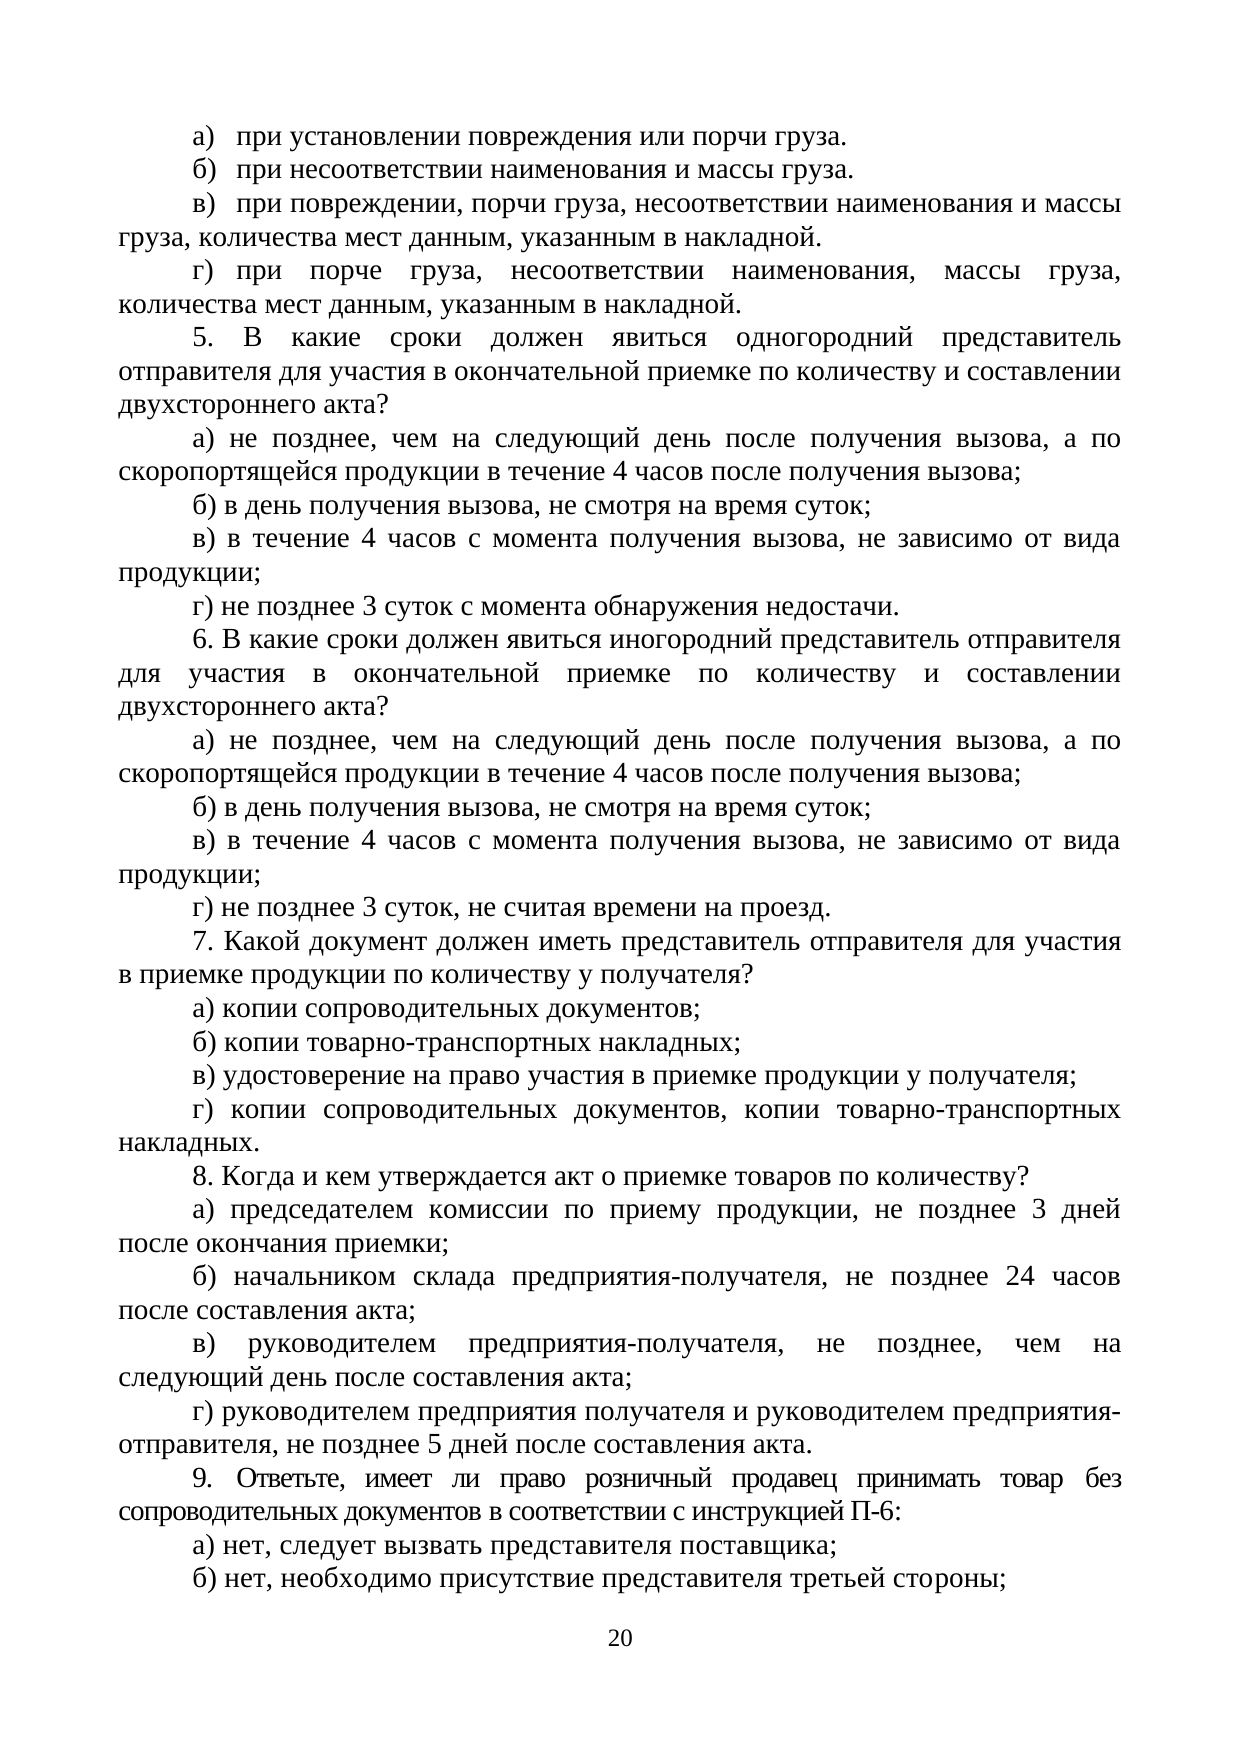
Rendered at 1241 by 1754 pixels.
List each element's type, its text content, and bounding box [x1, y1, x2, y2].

list при порче груза, несоответствии наименования, массы груза, количества мест данным, указанным в накладной. [118, 252, 1122, 319]
text г) копии сопроводительных документов, копии товарно-транспортных накладных. [118, 1091, 1122, 1158]
text 9. Ответьте, имеет ли право розничный продавец принимать товар без сопроводительных документов в соответствии с инструкцией П-6: [118, 1460, 1122, 1527]
text г) не позднее 3 суток с момента обнаружения недостачи. [118, 588, 1122, 621]
text г) руководителем предприятия получателя и руководителем предприятия-отправителя, не позднее 5 дней после составления акта. [118, 1393, 1122, 1460]
text в) в течение 4 часов с момента получения вызова, не зависимо от вида продукции; [118, 521, 1122, 588]
text 7. Какой документ должен иметь представитель отправителя для участия в приемке продукции по количеству у получателя? [118, 923, 1122, 990]
text в) руководителем предприятия-получателя, не позднее, чем на следующий день после составления акта; [118, 1326, 1122, 1393]
list при повреждении, порчи груза, несоответствии наименования и массы груза, количества мест данным, указанным в накладной. [118, 185, 1122, 252]
text 5. В какие сроки должен явиться одногородний представитель отправителя для участия в окончательной приемке по количеству и составлении двухстороннего акта? [118, 319, 1122, 420]
text г) не позднее 3 суток, не считая времени на проезд. [118, 889, 1122, 923]
text б) начальником склада предприятия-получателя, не позднее 24 часов после составления акта; [118, 1258, 1122, 1326]
list при несоответствии наименования и массы груза. [118, 152, 1122, 185]
text в) удостоверение на право участия в приемке продукции у получателя; [118, 1057, 1122, 1091]
text а) копии сопроводительных документов; [118, 990, 1122, 1024]
list при установлении повреждения или порчи груза. [118, 118, 1122, 152]
text б) нет, необходимо присутствие представителя третьей стороны; [118, 1560, 1122, 1594]
text а) не позднее, чем на следующий день после получения вызова, а по скоропортящейся продукции в течение 4 часов после получения вызова; [118, 722, 1122, 789]
text б) в день получения вызова, не смотря на время суток; [118, 487, 1122, 521]
text 8. Когда и кем утверждается акт о приемке товаров по количеству? [118, 1158, 1122, 1191]
text а) нет, следует вызвать представителя поставщика; [118, 1527, 1122, 1560]
text а) председателем комиссии по приему продукции, не позднее 3 дней после окончания приемки; [118, 1191, 1122, 1258]
text 6. В какие сроки должен явиться иногородний представитель отправителя для участия в окончательной приемке по количеству и составлении двухстороннего акта? [118, 621, 1122, 722]
text б) копии товарно-транспортных накладных; [118, 1024, 1122, 1057]
text в) в течение 4 часов с момента получения вызова, не зависимо от вида продукции; [118, 822, 1122, 889]
text б) в день получения вызова, не смотря на время суток; [118, 789, 1122, 822]
text а) не позднее, чем на следующий день после получения вызова, а по скоропортящейся продукции в течение 4 часов после получения вызова; [118, 420, 1122, 487]
